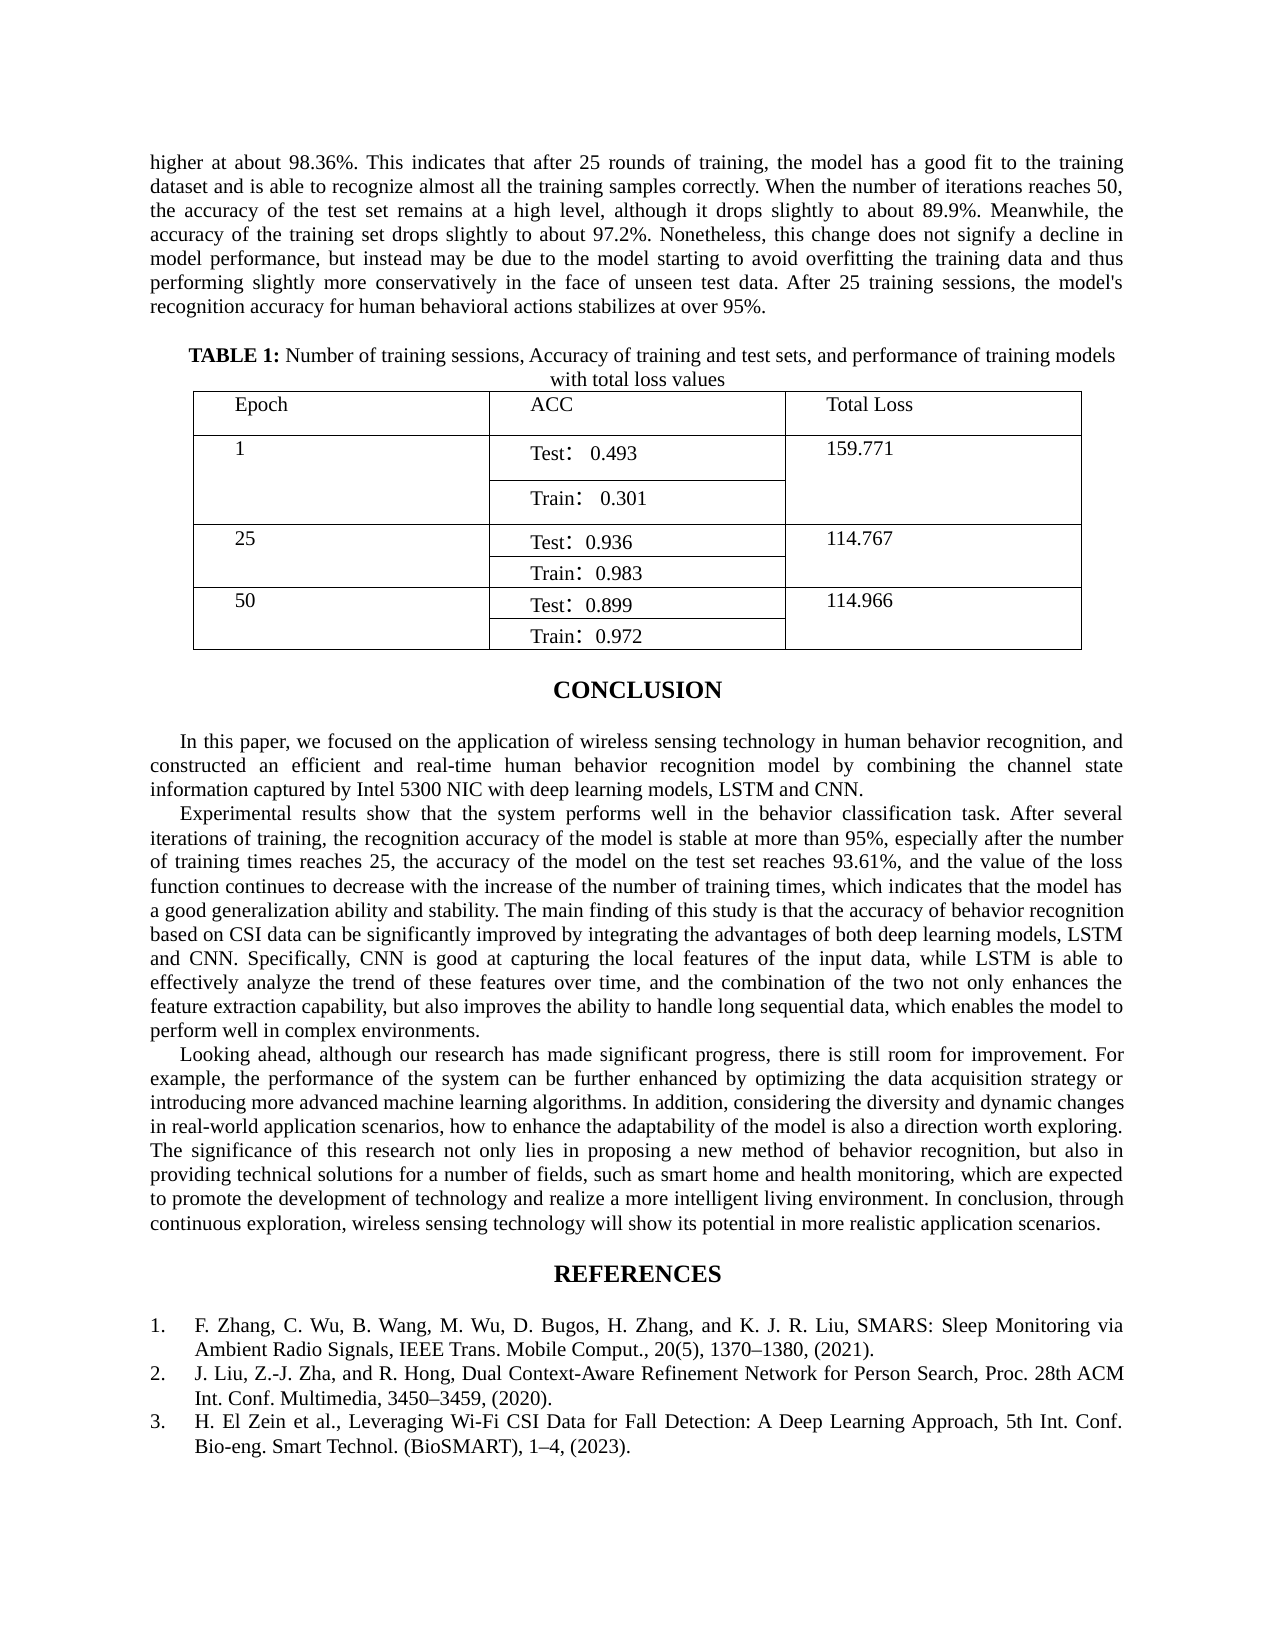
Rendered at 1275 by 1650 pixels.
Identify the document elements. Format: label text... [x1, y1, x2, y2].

table_cell Test： 0.493 [490, 436, 785, 480]
list J. Liu, Z.-J. Zha, and R. Hong, Dual Context-Aware Refinement Network for Person Search, Proc. 28th ACM Int. Conf. Multimedia, 3450–3459, (2020). [150, 1361, 1125, 1409]
text TABLE 1: Number of training sessions, Accuracy of training and test sets, and performance of training models with total loss values [150, 342, 1125, 391]
table_cell 25 [194, 525, 489, 587]
text Experimental results show that the system performs well in the behavior classification task. After several iterations of training, the recognition accuracy of the model is stable at more than 95%, especially after the number of training times reaches 25, the accuracy of the model on the test set reaches 93.61%, and the value of the loss function continues to decrease with the increase of the number of training times, which indicates that the model has a good generalization ability and stability. The main finding of this study is that the accuracy of behavior recognition based on CSI data can be significantly improved by integrating the advantages of both deep learning models, LSTM and CNN. Specifically, CNN is good at capturing the local features of the input data, while LSTM is able to effectively analyze the trend of these features over time, and the combination of the two not only enhances the feature extraction capability, but also improves the ability to handle long sequential data, which enables the model to perform well in complex environments. [150, 801, 1125, 1042]
table_cell 159.771 [786, 436, 1081, 524]
table_cell Train： 0.301 [490, 481, 785, 524]
table_cell Test：0.899 [490, 588, 785, 618]
list H. El Zein et al., Leveraging Wi-Fi CSI Data for Fall Detection: A Deep Learning Approach, 5th Int. Conf. Bio-eng. Smart Technol. (BioSMART), 1–4, (2023). [150, 1409, 1125, 1458]
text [150, 150, 1125, 318]
table_cell 114.966 [786, 588, 1081, 649]
table_cell Test：0.936 [490, 525, 785, 556]
subtitle Conclusion [150, 675, 1125, 704]
table_header Total Loss [786, 392, 1081, 435]
text Looking ahead, although our research has made significant progress, there is still room for improvement. For example, the performance of the system can be further enhanced by optimizing the data acquisition strategy or introducing more advanced machine learning algorithms. In addition, considering the diversity and dynamic changes in real-world application scenarios, how to enhance the adaptability of the model is also a direction worth exploring. The significance of this research not only lies in proposing a new method of behavior recognition, but also in providing technical solutions for a number of fields, such as smart home and health monitoring, which are expected to promote the development of technology and realize a more intelligent living environment. In conclusion, through continuous exploration, wireless sensing technology will show its potential in more realistic application scenarios. [150, 1042, 1125, 1234]
table_cell 50 [194, 588, 489, 649]
table_cell 1 [194, 436, 489, 524]
table_cell 114.767 [786, 525, 1081, 587]
table_cell Train：0.972 [490, 619, 785, 649]
text In this paper, we focused on the application of wireless sensing technology in human behavior recognition, and constructed an efficient and real-time human behavior recognition model by combining the channel state information captured by Intel 5300 NIC with deep learning models, LSTM and CNN. [150, 729, 1125, 801]
table_cell Train：0.983 [490, 557, 785, 587]
table_header Epoch [194, 392, 489, 435]
subtitle ReferenceS [150, 1259, 1125, 1288]
list F. Zhang, C. Wu, B. Wang, M. Wu, D. Bugos, H. Zhang, and K. J. R. Liu, SMARS: Sleep Monitoring via Ambient Radio Signals, IEEE Trans. Mobile Comput., 20(5), 1370–1380, (2021). [150, 1313, 1125, 1361]
table_header ACC [490, 392, 785, 435]
